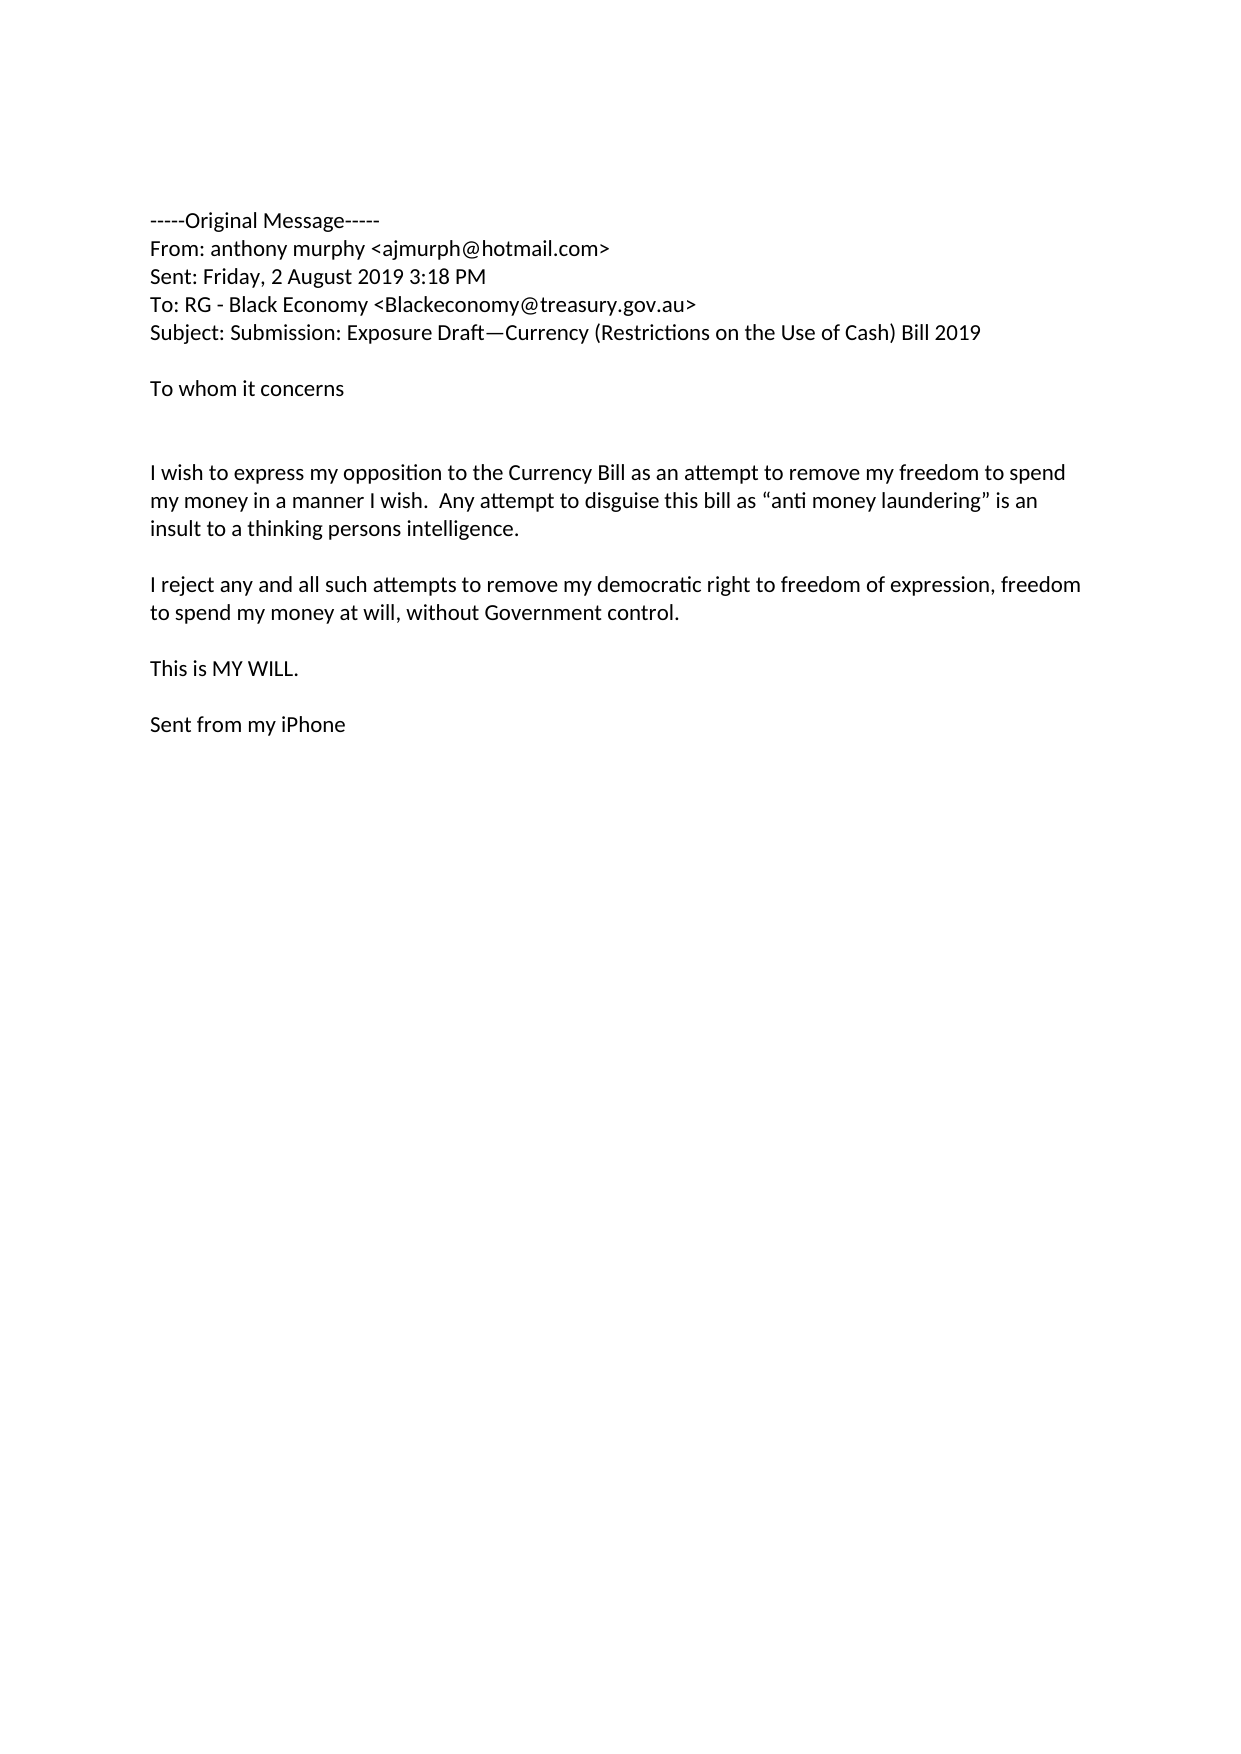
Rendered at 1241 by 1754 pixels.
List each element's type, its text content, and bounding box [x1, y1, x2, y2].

text I wish to express my opposition to the Currency Bill as an attempt to remove my freedom to spend my money in a manner I wish. Any attempt to disguise this bill as “anti money laundering” is an insult to a thinking persons intelligence. [150, 458, 1090, 542]
text I reject any and all such attempts to remove my democratic right to freedom of expression, freedom to spend my money at will, without Government control. [150, 570, 1090, 626]
text -----Original Message----- From: anthony murphy <ajmurph@hotmail.com> Sent: Friday, 2 August 2019 3:18 PM To: RG - Black Economy <Blackeconomy@treasury.gov.au> Subject: Submission: Exposure Draft—Currency (Restrictions on the Use of Cash) Bill 2019 [150, 206, 1090, 346]
text Sent from my iPhone [150, 710, 1090, 738]
text This is MY WILL. [150, 654, 1090, 682]
text To whom it concerns [150, 374, 1090, 402]
